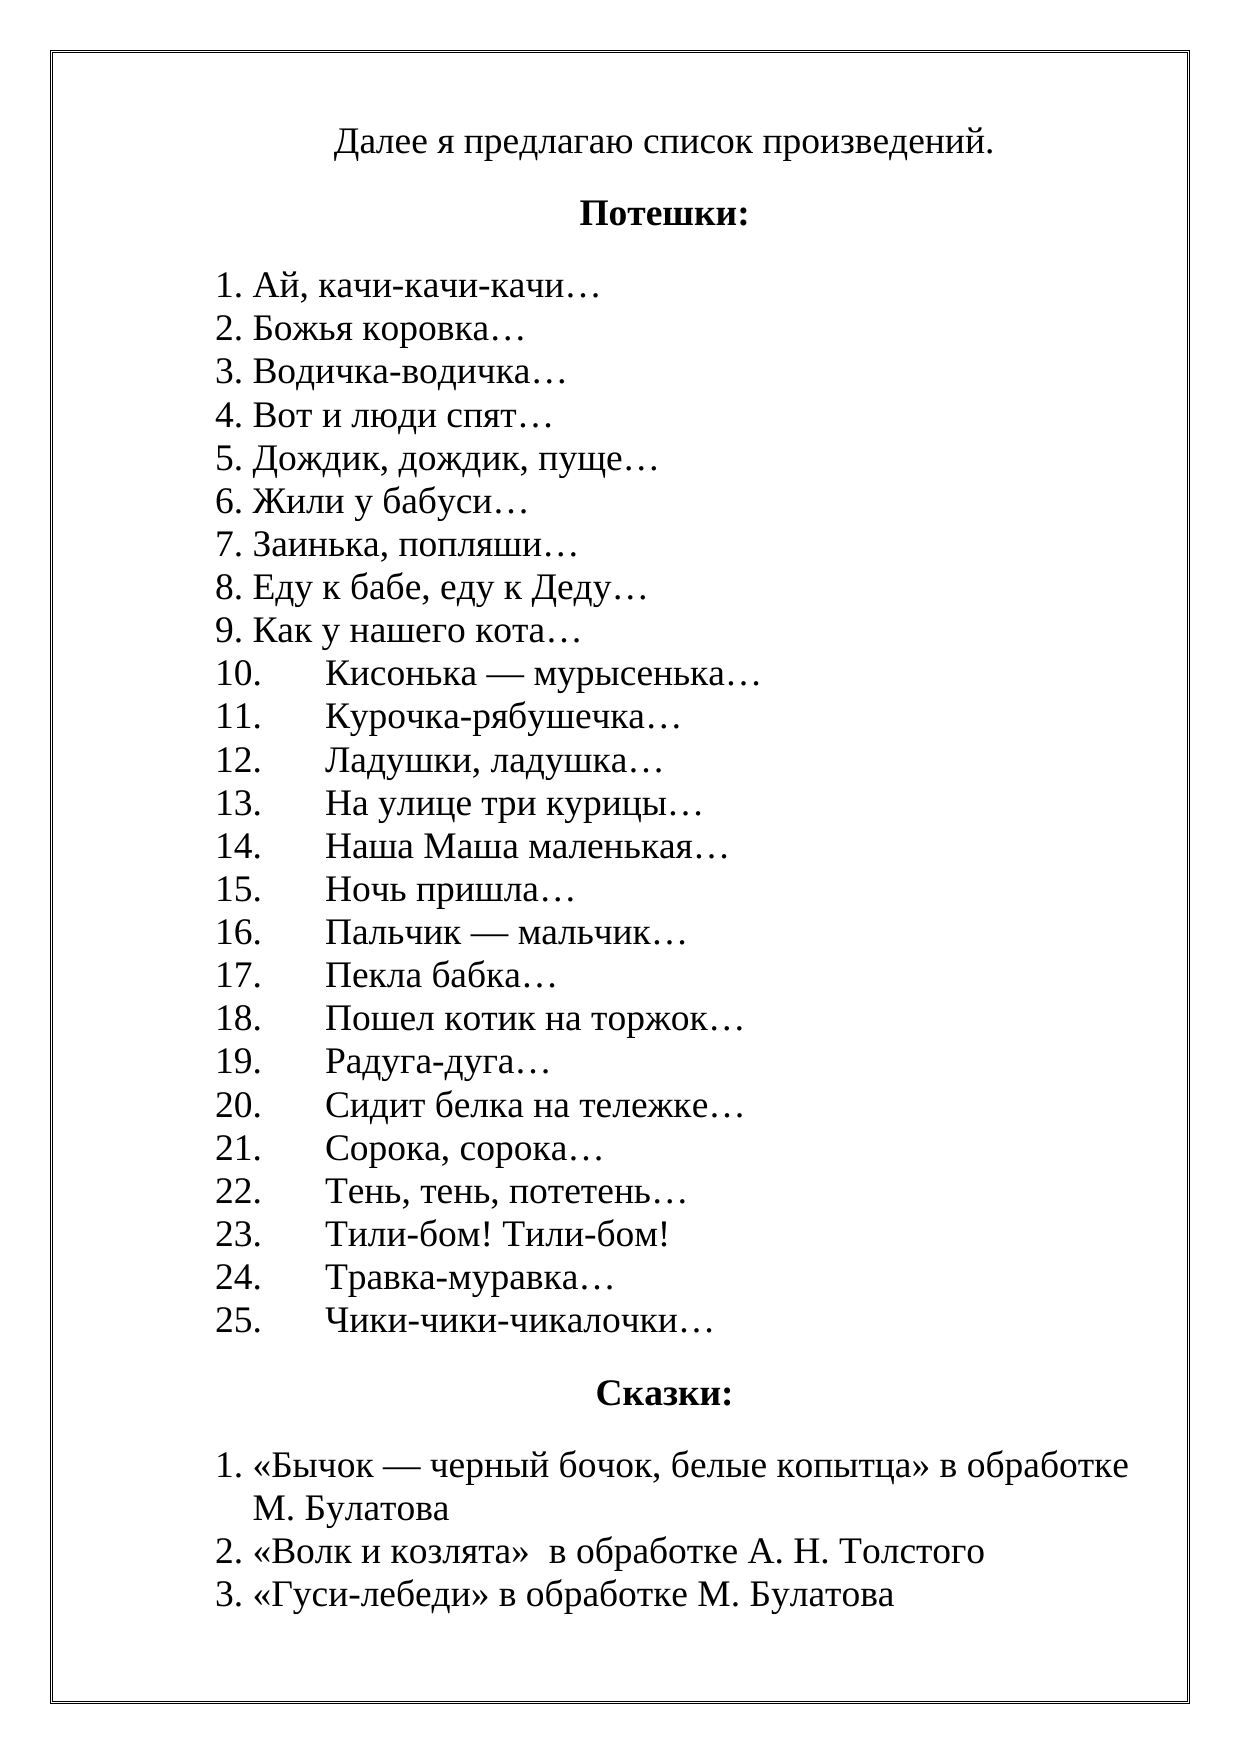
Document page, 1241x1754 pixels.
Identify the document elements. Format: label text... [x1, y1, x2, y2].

list Курочка-рябушечка… [215, 694, 1152, 737]
list Жили у бабуси… [215, 478, 1152, 521]
list Ай, качи-качи-качи… [215, 263, 1152, 306]
list Травка-муравка… [215, 1254, 1152, 1298]
list «Бычок — черный бочок, белые копытца» в обработке М. Булатова [215, 1442, 1152, 1528]
list На улице три курицы… [215, 780, 1152, 823]
list Тили-бом! Тили-бом! [215, 1211, 1152, 1254]
list Чики-чики-чикалочки… [215, 1298, 1152, 1341]
list Пекла бабка… [215, 953, 1152, 996]
list «Гуси-лебеди» в обработке М. Булатова [215, 1572, 1152, 1615]
list Сидит белка на тележке… [215, 1082, 1152, 1125]
list Вот и люди спят… [215, 392, 1152, 435]
list Радуга-дуга… [215, 1039, 1152, 1082]
list Сорока, сорока… [215, 1125, 1152, 1168]
list Ладушки, ладушка… [215, 737, 1152, 780]
list Еду к бабе, еду к Деду… [215, 564, 1152, 608]
list «Волк и козлята» в обработке А. Н. Толстого [215, 1528, 1152, 1572]
list Наша Маша маленькая… [215, 823, 1152, 866]
list Заинька, попляши… [215, 521, 1152, 564]
list Кисонька — мурысенька… [215, 651, 1152, 694]
list Пошел котик на торжок… [215, 996, 1152, 1039]
text Далее я предлагаю список произведений. [177, 118, 1152, 161]
text Сказки: [177, 1370, 1152, 1413]
list Божья коровка… [215, 306, 1152, 349]
list Как у нашего кота… [215, 608, 1152, 651]
list Водичка-водичка… [215, 349, 1152, 392]
text Потешки: [177, 190, 1152, 233]
list Пальчик — мальчик… [215, 909, 1152, 953]
list Дождик, дождик, пуще… [215, 435, 1152, 478]
list Ночь пришла… [215, 866, 1152, 909]
list Тень, тень, потетень… [215, 1168, 1152, 1211]
